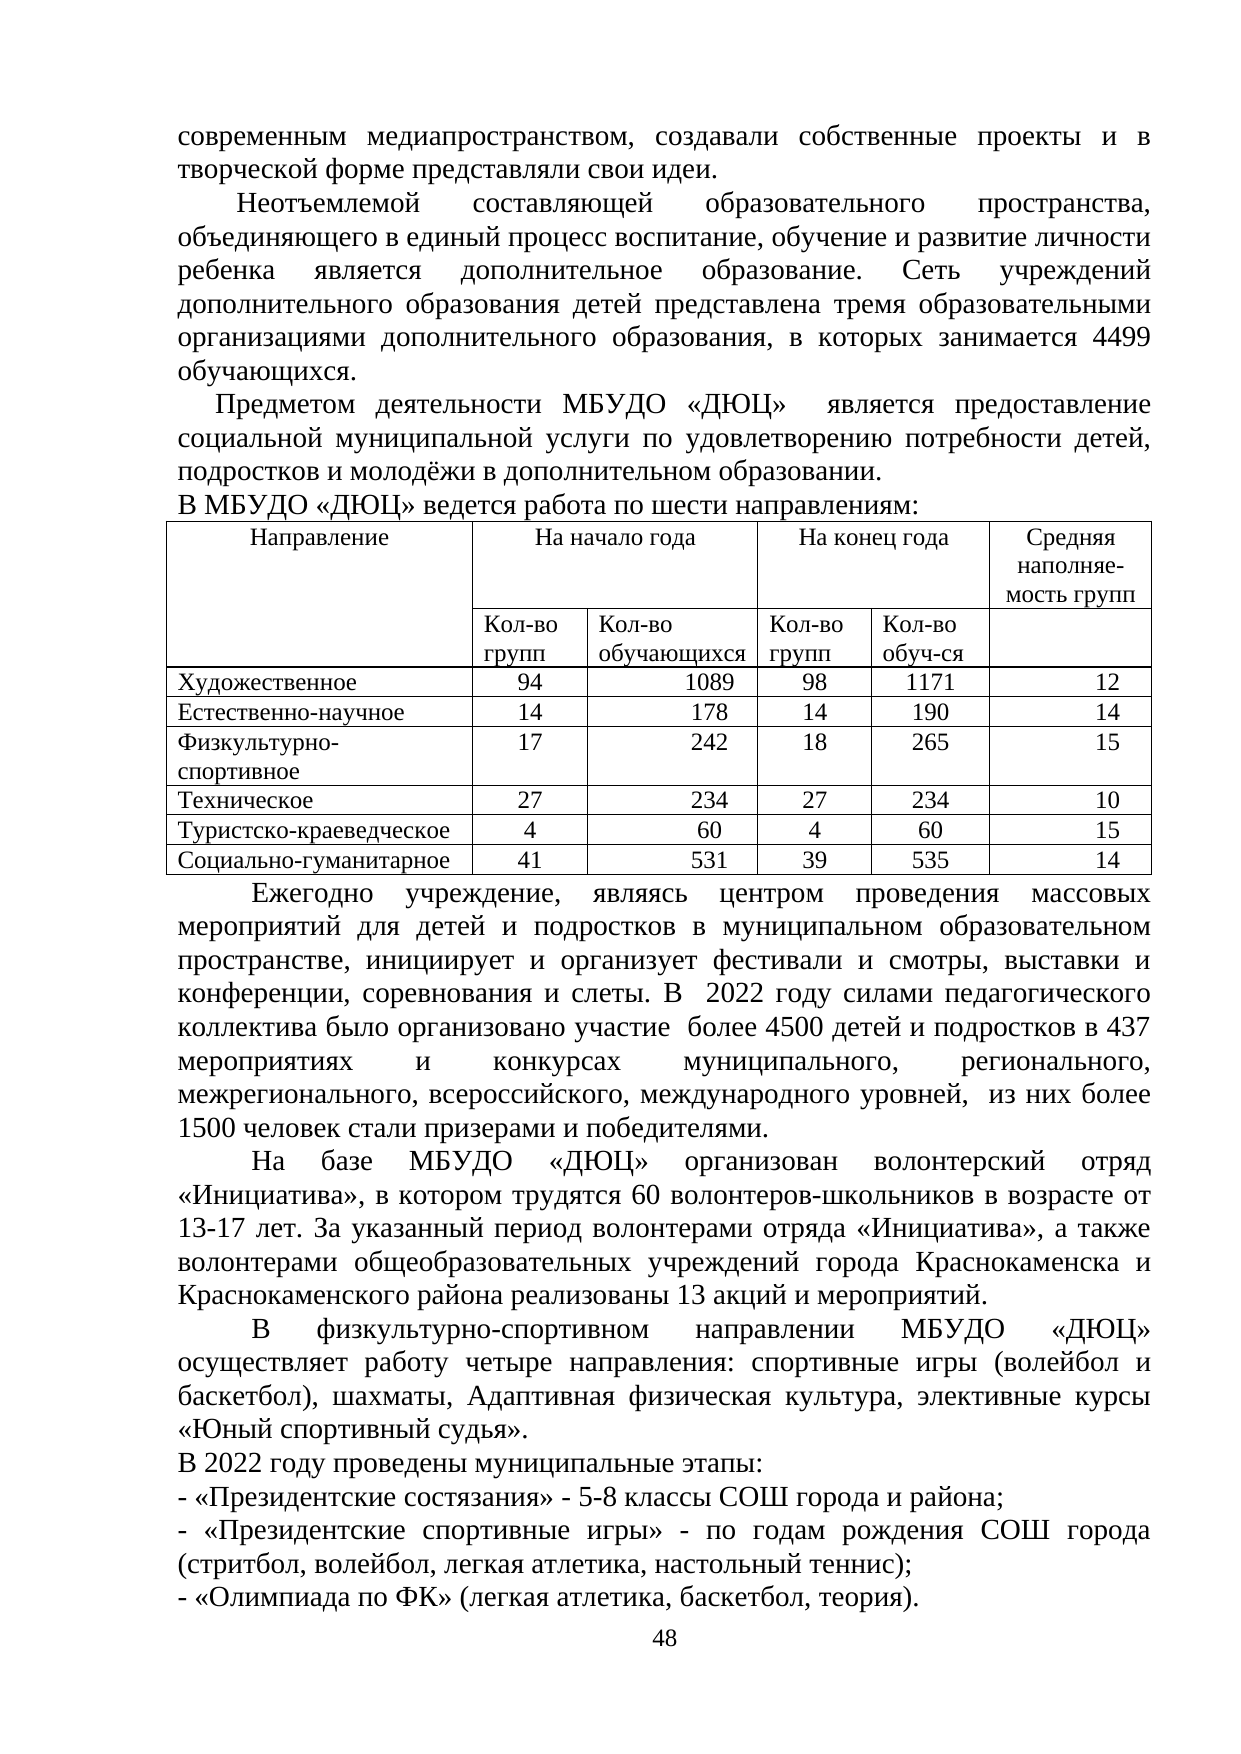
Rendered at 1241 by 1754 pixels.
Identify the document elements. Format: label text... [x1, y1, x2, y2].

table_cell [990, 609, 1151, 666]
table_cell Кол-во групп [758, 609, 871, 666]
table_cell 10 [990, 786, 1151, 814]
table_cell Социально-гуманитарное [167, 845, 472, 874]
text Предметом деятельности МБУДО «ДЮЦ» является предоставление социальной муниципальной услуги по удовлетворению потребности детей, подростков и молодёжи в дополнительном образовании. [177, 386, 1152, 487]
text В МБУДО «ДЮЦ» ведется работа по шести направлениям: [177, 487, 1152, 521]
table_cell 1089 [588, 668, 757, 696]
text - «Президентские спортивные игры» - по годам рождения СОШ города (стритбол, волейбол, легкая атлетика, настольный теннис); [177, 1512, 1152, 1579]
table_cell 98 [758, 668, 871, 696]
text - «Президентские состязания» - 5-8 классы СОШ города и района; [177, 1479, 1152, 1512]
table_cell 535 [872, 845, 989, 874]
table_cell 234 [588, 786, 757, 814]
table_cell 234 [872, 786, 989, 814]
text На базе МБУДО «ДЮЦ» организован волонтерский отряд «Инициатива», в котором трудятся 60 волонтеров-школьников в возрасте от 13-17 лет. За указанный период волонтерами отряда «Инициатива», а также волонтерами общеобразовательных учреждений города Краснокаменска и Краснокаменского района реализованы 13 акций и мероприятий. [177, 1143, 1152, 1311]
table_cell 27 [473, 786, 587, 814]
table_cell Техническое [167, 786, 472, 814]
table_cell 14 [990, 697, 1151, 726]
table_cell 4 [758, 815, 871, 844]
table_cell 4 [473, 815, 587, 844]
table_cell 265 [872, 727, 989, 784]
table_header Средняя наполняе-мость групп [990, 522, 1151, 608]
text Неотъемлемой составляющей образовательного пространства, объединяющего в единый процесс воспитание, обучение и развитие личности ребенка является дополнительное образование. Сеть учреждений дополнительного образования детей представлена тремя образовательными организациями дополнительного образования, в которых занимается 4499 обучающихся. [177, 185, 1152, 386]
table_cell 242 [588, 727, 757, 784]
table_cell Кол-во обучающихся [588, 609, 757, 666]
table_cell 94 [473, 668, 587, 696]
text - «Олимпиада по ФК» (легкая атлетика, баскетбол, теория). [177, 1579, 1152, 1613]
table_cell Туристско-краеведческое [167, 815, 472, 844]
table_cell 14 [473, 697, 587, 726]
table_cell 15 [990, 727, 1151, 784]
table_header На конец года [758, 522, 989, 608]
table_cell 12 [990, 668, 1151, 696]
table_header Направление [167, 522, 472, 666]
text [177, 118, 1152, 185]
table_cell 531 [588, 845, 757, 874]
table_cell 27 [758, 786, 871, 814]
table_cell 14 [990, 845, 1151, 874]
table_cell 39 [758, 845, 871, 874]
table_cell 14 [758, 697, 871, 726]
table_cell Художественное [167, 668, 472, 696]
table_header На начало года [473, 522, 757, 608]
table_cell 18 [758, 727, 871, 784]
table_cell Кол-во обуч-ся [872, 609, 989, 666]
table_cell 190 [872, 697, 989, 726]
table_cell Кол-во групп [473, 609, 587, 666]
text Ежегодно учреждение, являясь центром проведения массовых мероприятий для детей и подростков в муниципальном образовательном пространстве, инициирует и организует фестивали и смотры, выставки и конференции, соревнования и слеты. В 2022 году силами педагогического коллектива было организовано участие более 4500 детей и подростков в 437 мероприятиях и конкурсах муниципального, регионального, межрегионального, всероссийского, международного уровней, из них более 1500 человек стали призерами и победителями. [177, 875, 1152, 1143]
table_cell 15 [990, 815, 1151, 844]
table_cell 17 [473, 727, 587, 784]
table_cell 60 [588, 815, 757, 844]
text В физкультурно-спортивном направлении МБУДО «ДЮЦ» осуществляет работу четыре направления: спортивные игры (волейбол и баскетбол), шахматы, Адаптивная физическая культура, элективные курсы «Юный спортивный судья». [177, 1311, 1152, 1445]
table_cell 41 [473, 845, 587, 874]
table_cell 178 [588, 697, 757, 726]
table_cell Физкультурно-спортивное [167, 727, 472, 784]
table_cell Естественно-научное [167, 697, 472, 726]
table_cell 1171 [872, 668, 989, 696]
text В 2022 году проведены муниципальные этапы: [177, 1445, 1152, 1479]
table_cell 60 [872, 815, 989, 844]
